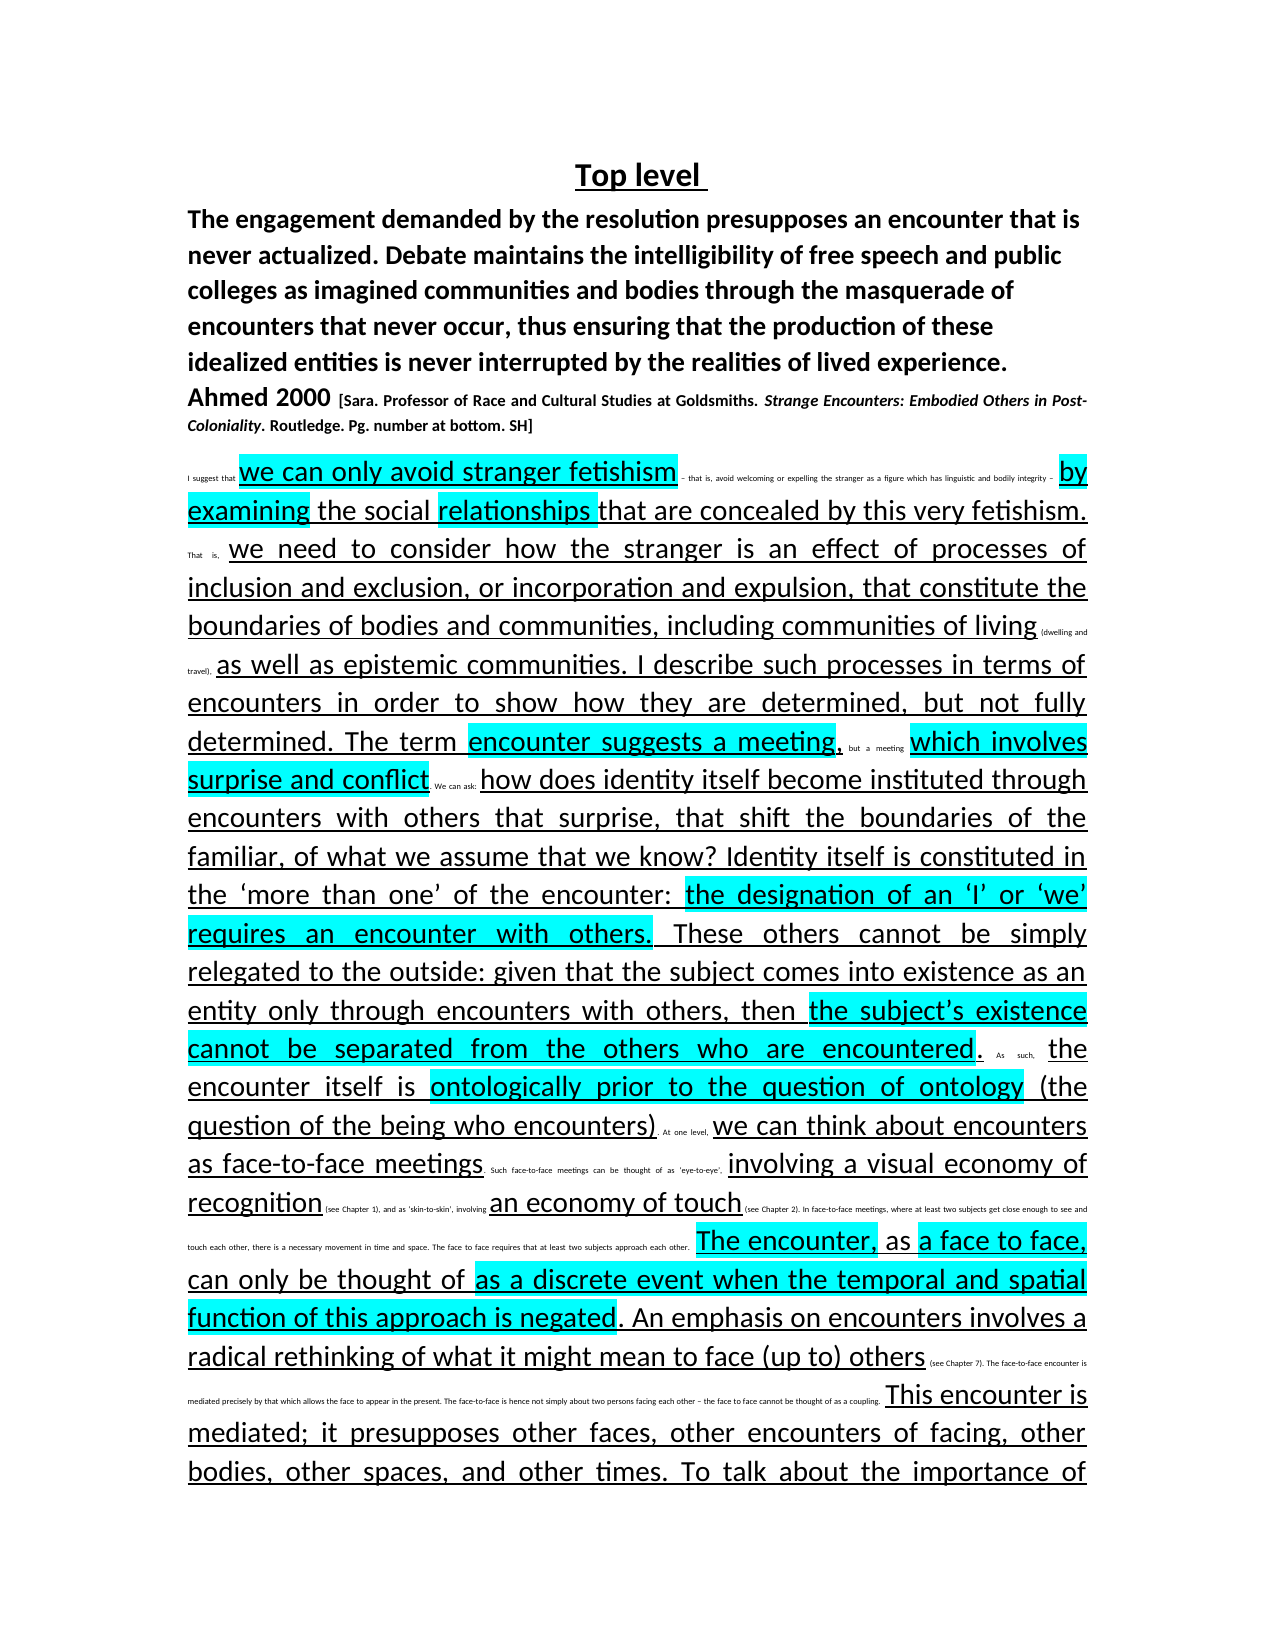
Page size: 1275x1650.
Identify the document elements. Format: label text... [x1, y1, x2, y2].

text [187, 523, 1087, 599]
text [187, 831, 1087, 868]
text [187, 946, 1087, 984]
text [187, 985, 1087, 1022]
text Ahmed 2000 [Sara. Professor of Race and Cultural Studies at Goldsmiths. Strange Encounters: Embodied Others in Post-Coloniality. Routledge. Pg. number at bottom. SH] [187, 380, 1087, 435]
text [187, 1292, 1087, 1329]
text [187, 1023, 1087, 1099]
subtitle Top level [187, 154, 1087, 195]
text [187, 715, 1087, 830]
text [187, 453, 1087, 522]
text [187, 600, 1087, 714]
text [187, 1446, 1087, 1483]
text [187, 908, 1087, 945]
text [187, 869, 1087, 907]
subtitle The engagement demanded by the resolution presupposes an encounter that is never actualized. Debate maintains the intelligibility of free speech and public colleges as imagined communities and bodies through the masquerade of encounters that never occur, thus ensuring that the production of these idealized entities is never interrupted by the realities of lived experience. [187, 202, 1087, 378]
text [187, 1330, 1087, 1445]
